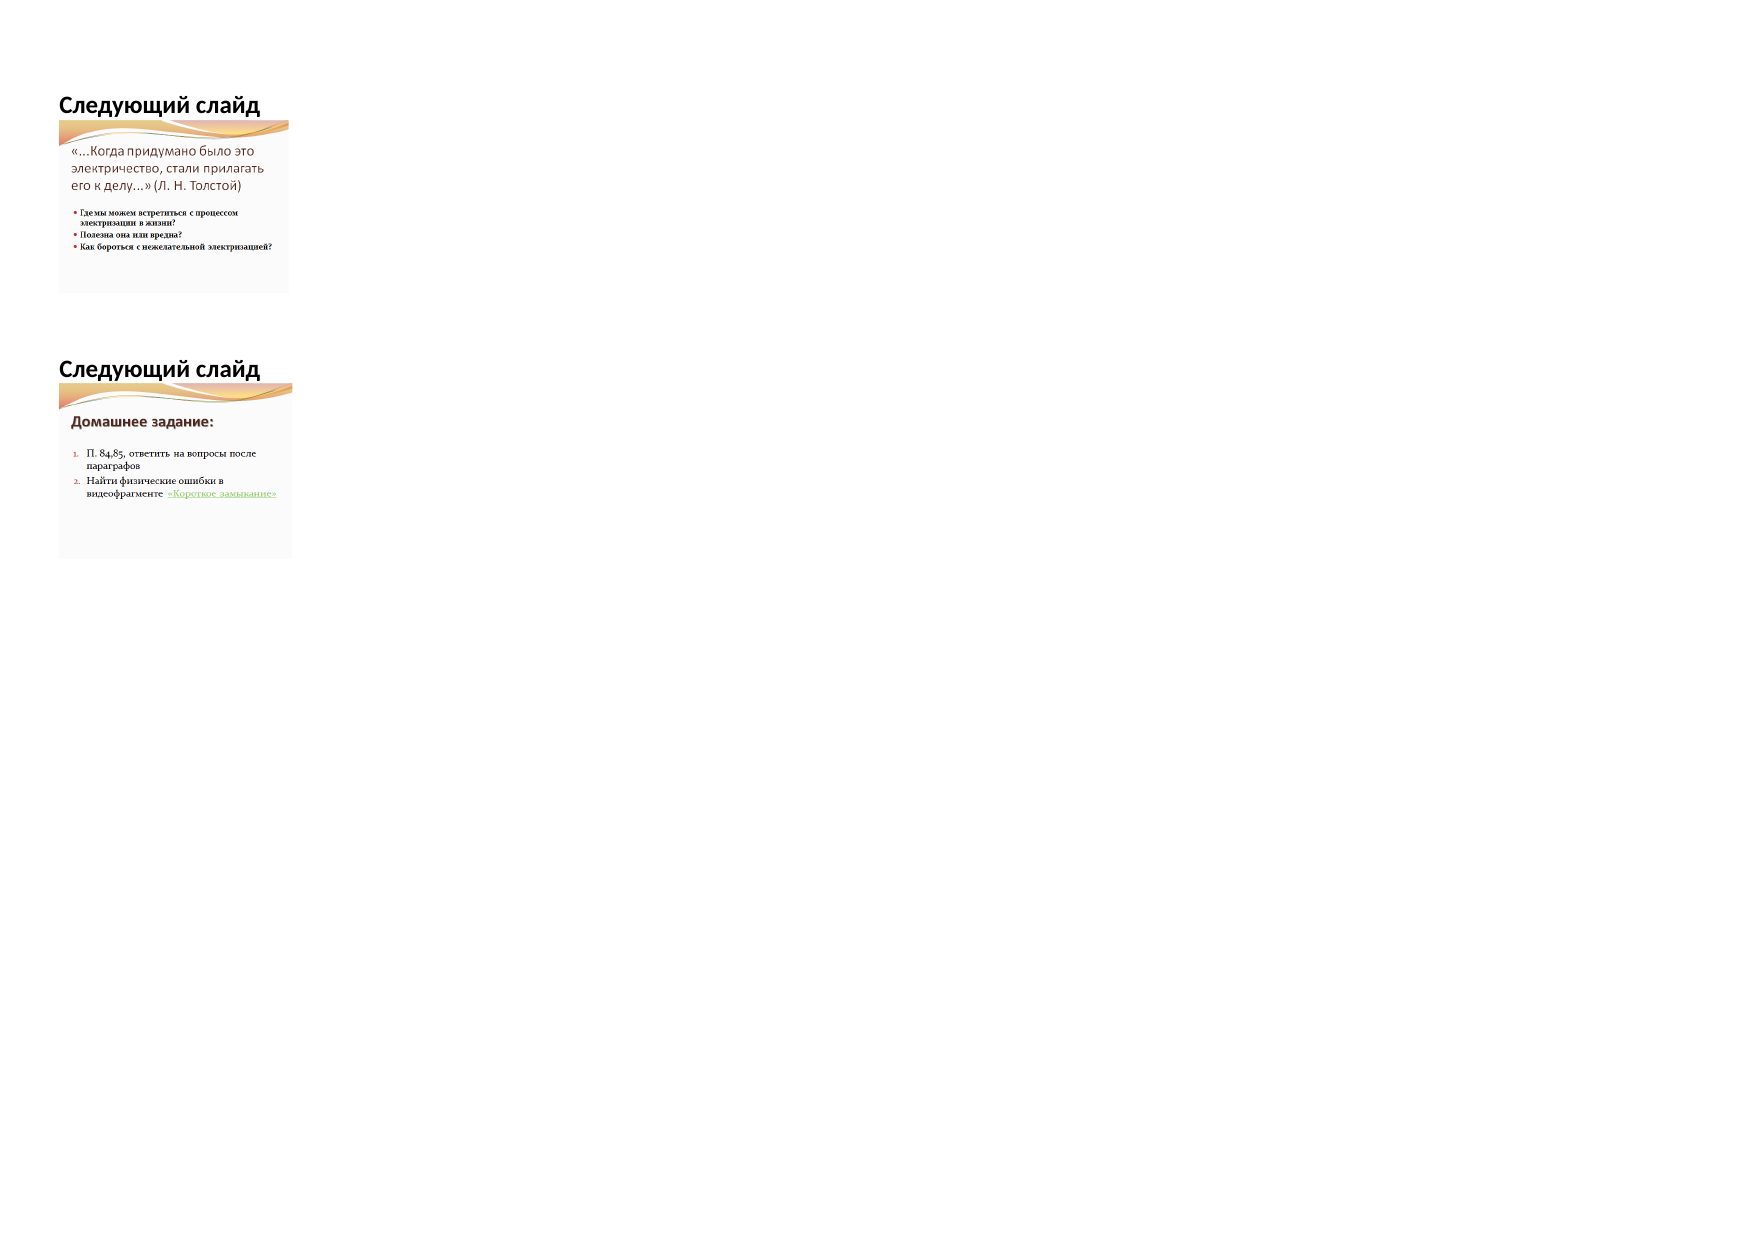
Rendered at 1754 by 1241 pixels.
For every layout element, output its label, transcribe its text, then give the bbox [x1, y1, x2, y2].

text Следующий слайд [59, 89, 840, 120]
text Следующий слайд [59, 353, 840, 384]
picture [59, 383, 293, 559]
picture [59, 120, 289, 293]
